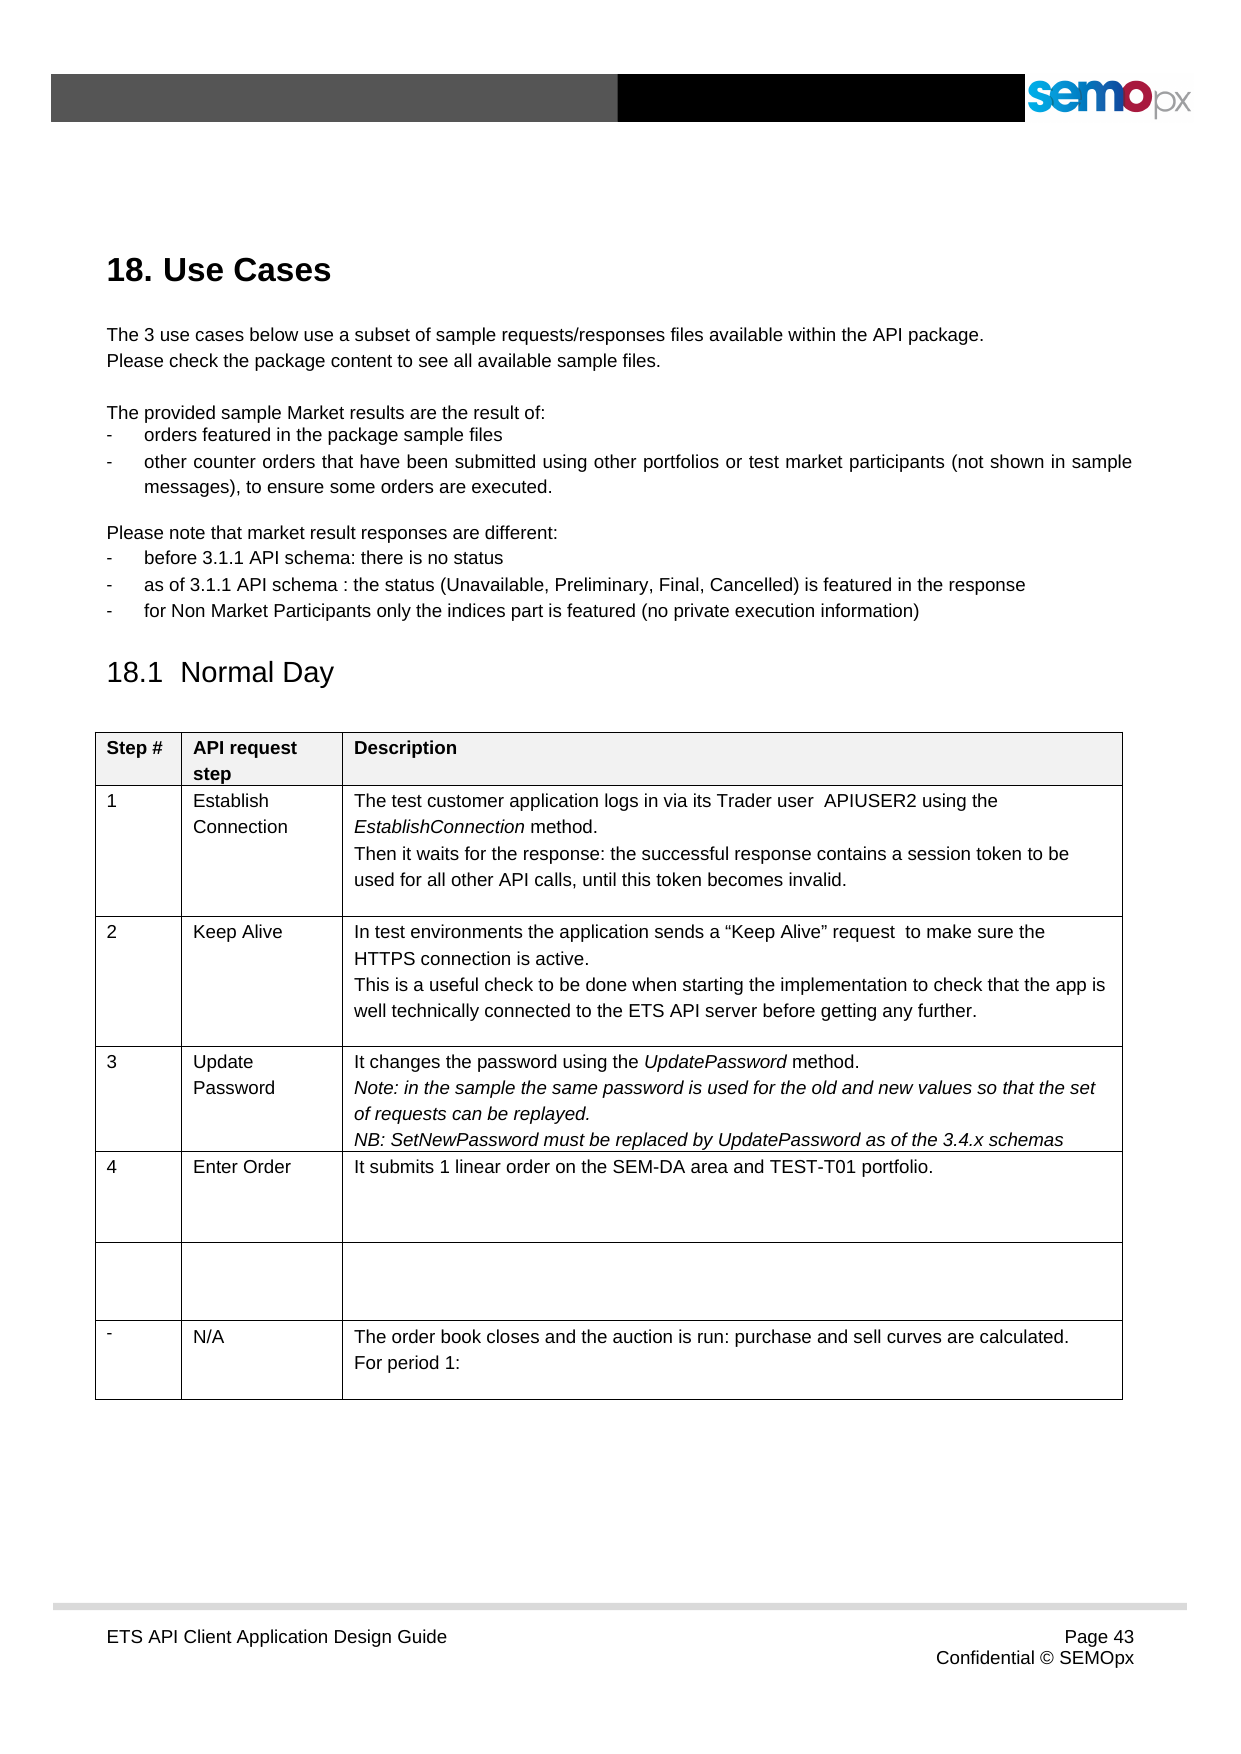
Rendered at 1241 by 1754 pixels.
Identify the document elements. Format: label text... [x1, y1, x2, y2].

list for Non Market Participants only the indices part is featured (no private execution information) [106, 599, 1134, 622]
subtitle Normal Day [106, 654, 1134, 688]
list orders featured in the package sample files [106, 423, 1134, 446]
table_header Description [343, 733, 1122, 785]
table_cell Update Password [182, 1047, 342, 1151]
table_cell 4 [96, 1152, 181, 1242]
table_cell It changes the password using the UpdatePassword method. Note: in the sample the same password is used for the old and new values so that the set of requests can be replayed. NB: SetNewPassword must be replaced by UpdatePassword as of the 3.4.x schemas [343, 1047, 1122, 1151]
list as of 3.1.1 API schema : the status (Unavailable, Preliminary, Final, Cancelled) is featured in the response [106, 573, 1134, 596]
text The provided sample Market results are the result of: [106, 397, 1134, 423]
table_cell Keep Alive [182, 917, 342, 1046]
subtitle Use Cases [106, 250, 1134, 288]
table_cell [343, 1243, 1122, 1320]
table_cell Establish Connection [182, 786, 342, 916]
table_cell 3 [96, 1047, 181, 1151]
table_header Step # [96, 733, 181, 785]
table_cell In test environments the application sends a “Keep Alive” request to make sure the HTTPS connection is active. This is a useful check to be done when starting the implementation to check that the app is well technically connected to the ETS API server before getting any further. [343, 917, 1122, 1046]
table_cell Enter Order [182, 1152, 342, 1242]
text The 3 use cases below use a subset of sample requests/responses files available within the API package. [106, 319, 1134, 345]
list before 3.1.1 API schema: there is no status [106, 546, 1134, 569]
picture [1025, 73, 1194, 123]
table_cell [96, 1321, 181, 1398]
text Please check the package content to see all available sample files. [106, 345, 1134, 371]
text Please note that market result responses are different: [106, 522, 1134, 543]
table_cell 2 [96, 917, 181, 1046]
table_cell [343, 1321, 1122, 1398]
table_cell 1 [96, 786, 181, 916]
table_cell [96, 1243, 181, 1320]
table_header API request step [182, 733, 342, 785]
table_cell It submits 1 linear order on the SEM-DA area and TEST-T01 portfolio. [343, 1152, 1122, 1242]
table_cell [182, 1243, 342, 1320]
list other counter orders that have been submitted using other portfolios or test market participants (not shown in sample messages), to ensure some orders are executed. [106, 450, 1134, 497]
table_cell N/A [182, 1321, 342, 1398]
table_cell The test customer application logs in via its Trader user APIUSER2 using the EstablishConnection method. Then it waits for the response: the successful response contains a session token to be used for all other API calls, until this token becomes invalid. [343, 786, 1122, 916]
